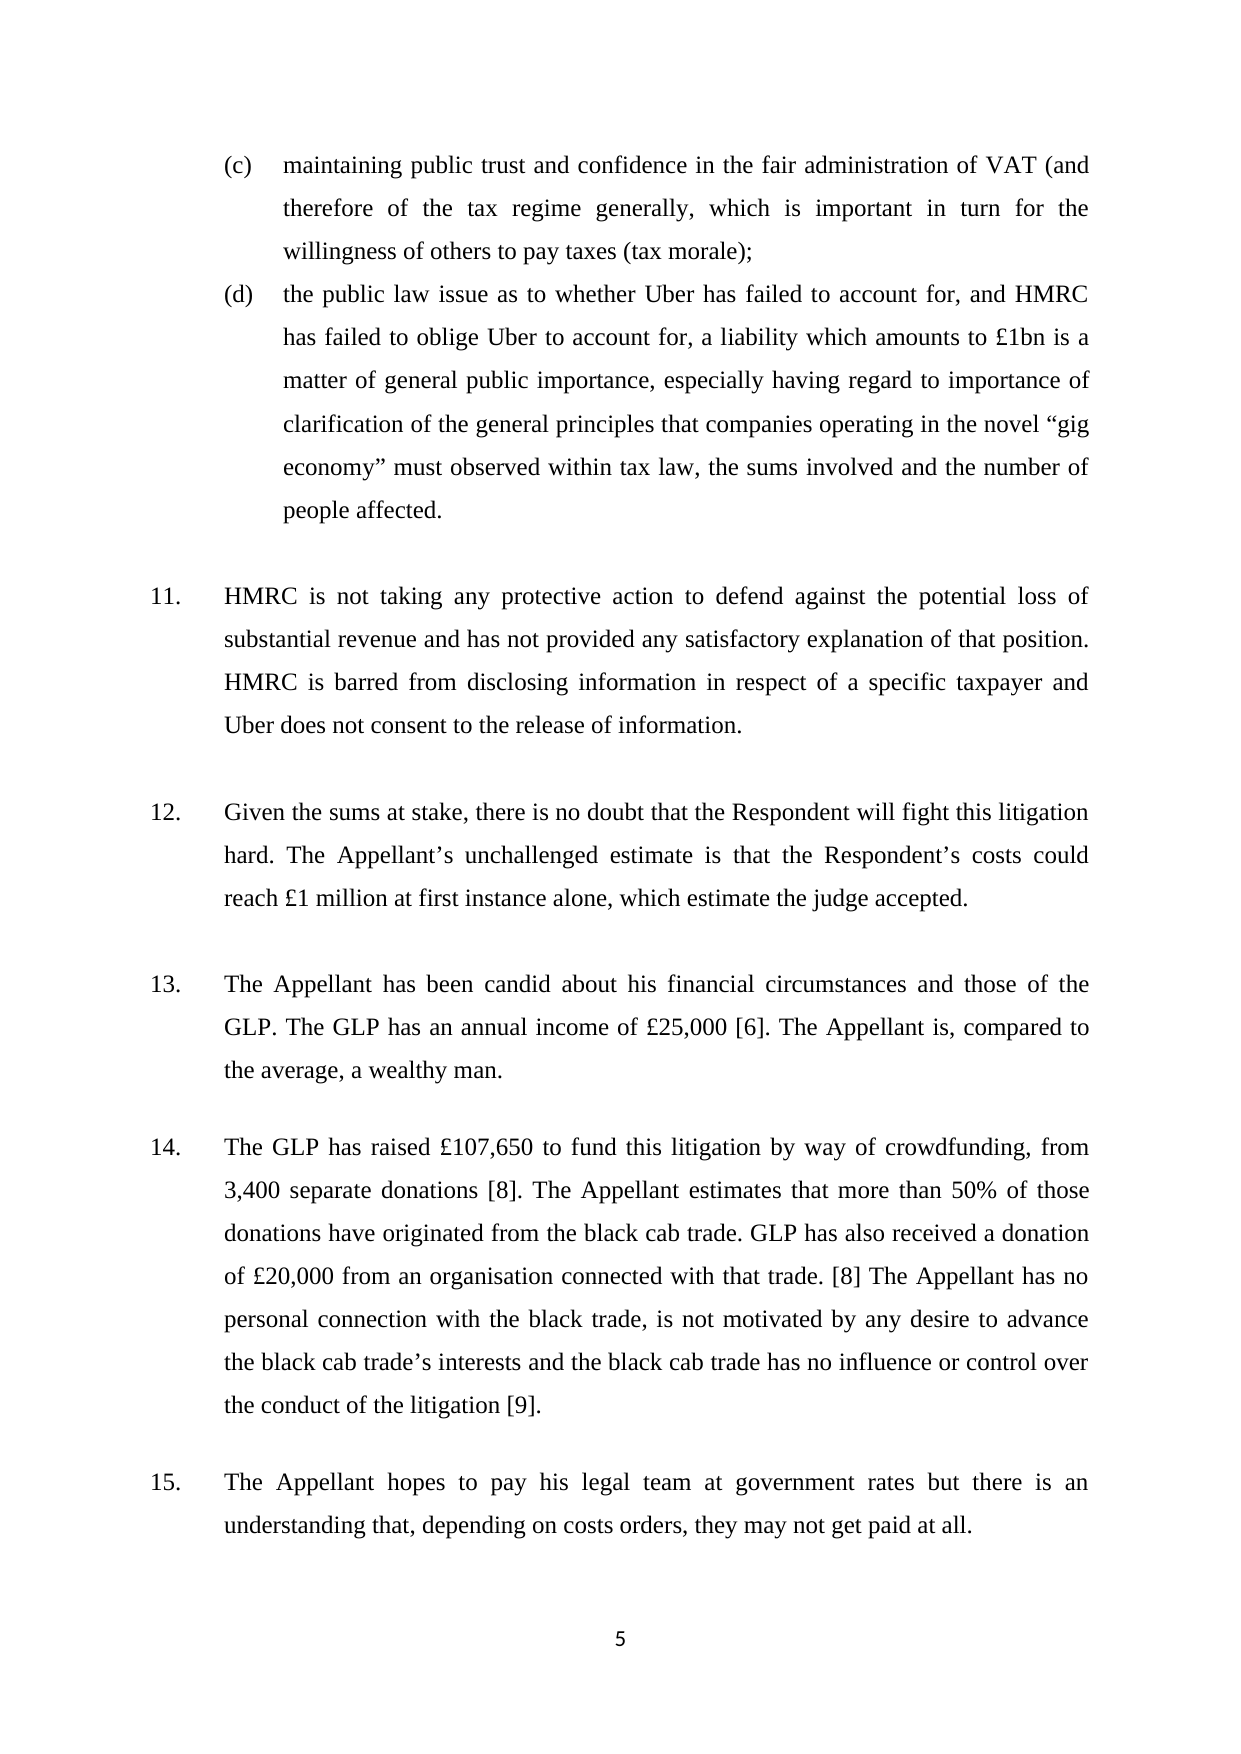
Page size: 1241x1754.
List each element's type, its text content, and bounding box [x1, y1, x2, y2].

list HMRC is not taking any protective action to defend against the potential loss of substantial revenue and has not provided any satisfactory explanation of that position. HMRC is barred from disclosing information in respect of a specific taxpayer and Uber does not consent to the release of information. [150, 581, 1090, 739]
list The Appellant hopes to pay his legal team at government rates but there is an understanding that, depending on costs orders, they may not get paid at all. [150, 1467, 1090, 1538]
list The Appellant has been candid about his financial circumstances and those of the GLP. The GLP has an annual income of £25,000 [6]. The Appellant is, compared to the average, a wealthy man. [150, 969, 1090, 1084]
list maintaining public trust and confidence in the fair administration of VAT (and therefore of the tax regime generally, which is important in turn for the willingness of others to pay taxes (tax morale); [224, 150, 1090, 265]
list the public law issue as to whether Uber has failed to account for, and HMRC has failed to oblige Uber to account for, a liability which amounts to £1bn is a matter of general public importance, especially having regard to importance of clarification of the general principles that companies operating in the novel “gig economy” must observed within tax law, the sums involved and the number of people affected. [224, 279, 1090, 524]
list Given the sums at stake, there is no doubt that the Respondent will fight this litigation hard. The Appellant’s unchallenged estimate is that the Respondent’s costs could reach £1 million at first instance alone, which estimate the judge accepted. [150, 797, 1090, 912]
list The GLP has raised £107,650 to fund this litigation by way of crowdfunding, from 3,400 separate donations [8]. The Appellant estimates that more than 50% of those donations have originated from the black cab trade. GLP has also received a donation of £20,000 from an organisation connected with that trade. [8] The Appellant has no personal connection with the black trade, is not motivated by any desire to advance the black cab trade’s interests and the black cab trade has no influence or control over the conduct of the litigation [9]. [150, 1132, 1090, 1419]
